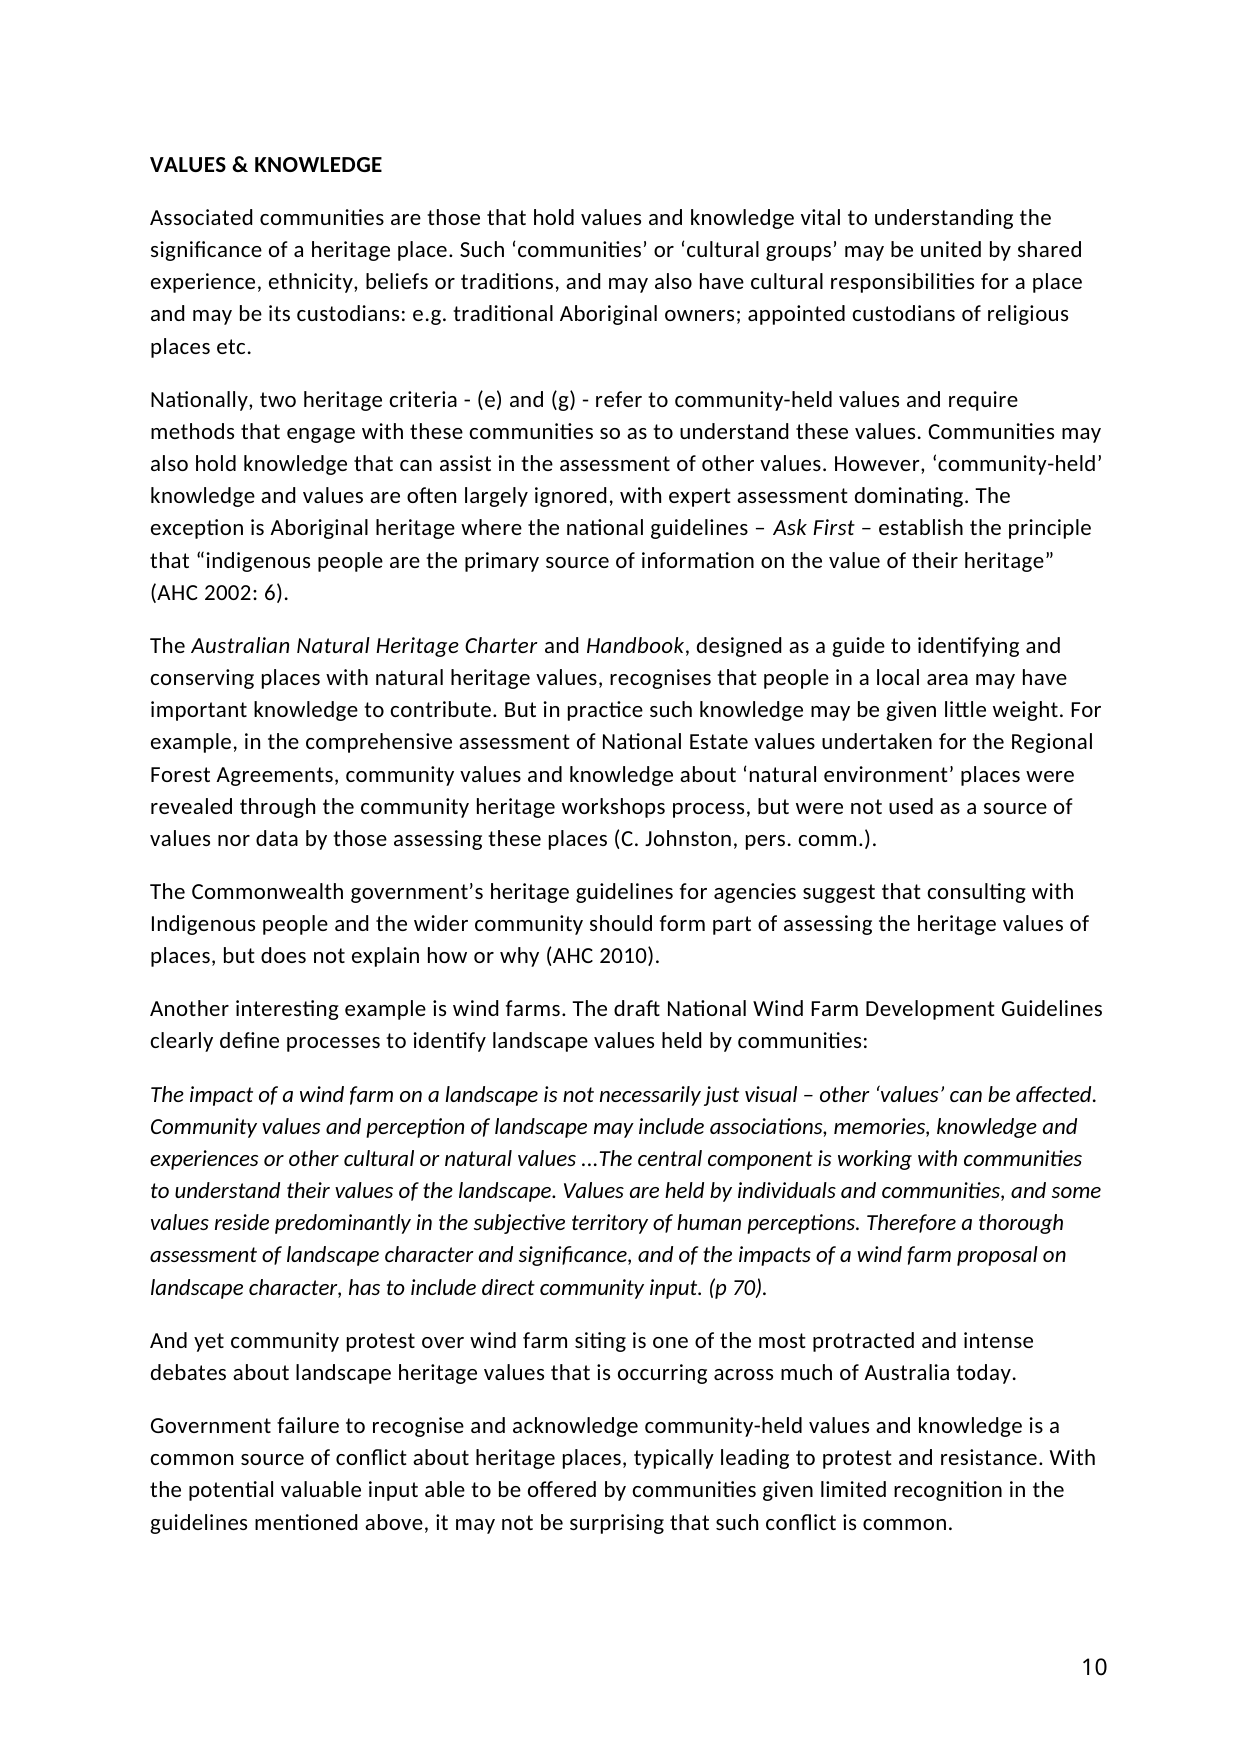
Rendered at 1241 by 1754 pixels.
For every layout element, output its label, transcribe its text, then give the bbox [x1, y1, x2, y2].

text The Australian Natural Heritage Charter and Handbook, designed as a guide to identifying and conserving places with natural heritage values, recognises that people in a local area may have important knowledge to contribute. But in practice such knowledge may be given little weight. For example, in the comprehensive assessment of National Estate values undertaken for the Regional Forest Agreements, community values and knowledge about ‘natural environment’ places were revealed through the community heritage workshops process, but were not used as a source of values nor data by those assessing these places (C. Johnston, pers. comm.). [150, 631, 1107, 852]
subtitle VALUES & KNOWLEDGE [150, 150, 1107, 178]
text Nationally, two heritage criteria - (e) and (g) - refer to community-held values and require methods that engage with these communities so as to understand these values. Communities may also hold knowledge that can assist in the assessment of other values. However, ‘community-held’ knowledge and values are often largely ignored, with expert assessment dominating. The exception is Aboriginal heritage where the national guidelines – Ask First – establish the principle that “indigenous people are the primary source of information on the value of their heritage” (AHC 2002: 6). [150, 385, 1107, 606]
text The impact of a wind farm on a landscape is not necessarily just visual – other ‘values’ can be affected. Community values and perception of landscape may include associations, memories, knowledge and experiences or other cultural or natural values ...The central component is working with communities to understand their values of the landscape. Values are held by individuals and communities, and some values reside predominantly in the subjective territory of human perceptions. Therefore a thorough assessment of landscape character and significance, and of the impacts of a wind farm proposal on landscape character, has to include direct community input. (p 70). [150, 1080, 1107, 1301]
text And yet community protest over wind farm siting is one of the most protracted and intense debates about landscape heritage values that is occurring across much of Australia today. [150, 1326, 1107, 1386]
text Associated communities are those that hold values and knowledge vital to understanding the significance of a heritage place. Such ‘communities’ or ‘cultural groups’ may be united by shared experience, ethnicity, beliefs or traditions, and may also have cultural responsibilities for a place and may be its custodians: e.g. traditional Aboriginal owners; appointed custodians of religious places etc. [150, 203, 1107, 360]
text The Commonwealth government’s heritage guidelines for agencies suggest that consulting with Indigenous people and the wider community should form part of assessing the heritage values of places, but does not explain how or why (AHC 2010). [150, 877, 1107, 969]
text Government failure to recognise and acknowledge community-held values and knowledge is a common source of conflict about heritage places, typically leading to protest and resistance. With the potential valuable input able to be offered by communities given limited recognition in the guidelines mentioned above, it may not be surprising that such conflict is common. [150, 1411, 1107, 1536]
text Another interesting example is wind farms. The draft National Wind Farm Development Guidelines clearly define processes to identify landscape values held by communities: [150, 994, 1107, 1055]
